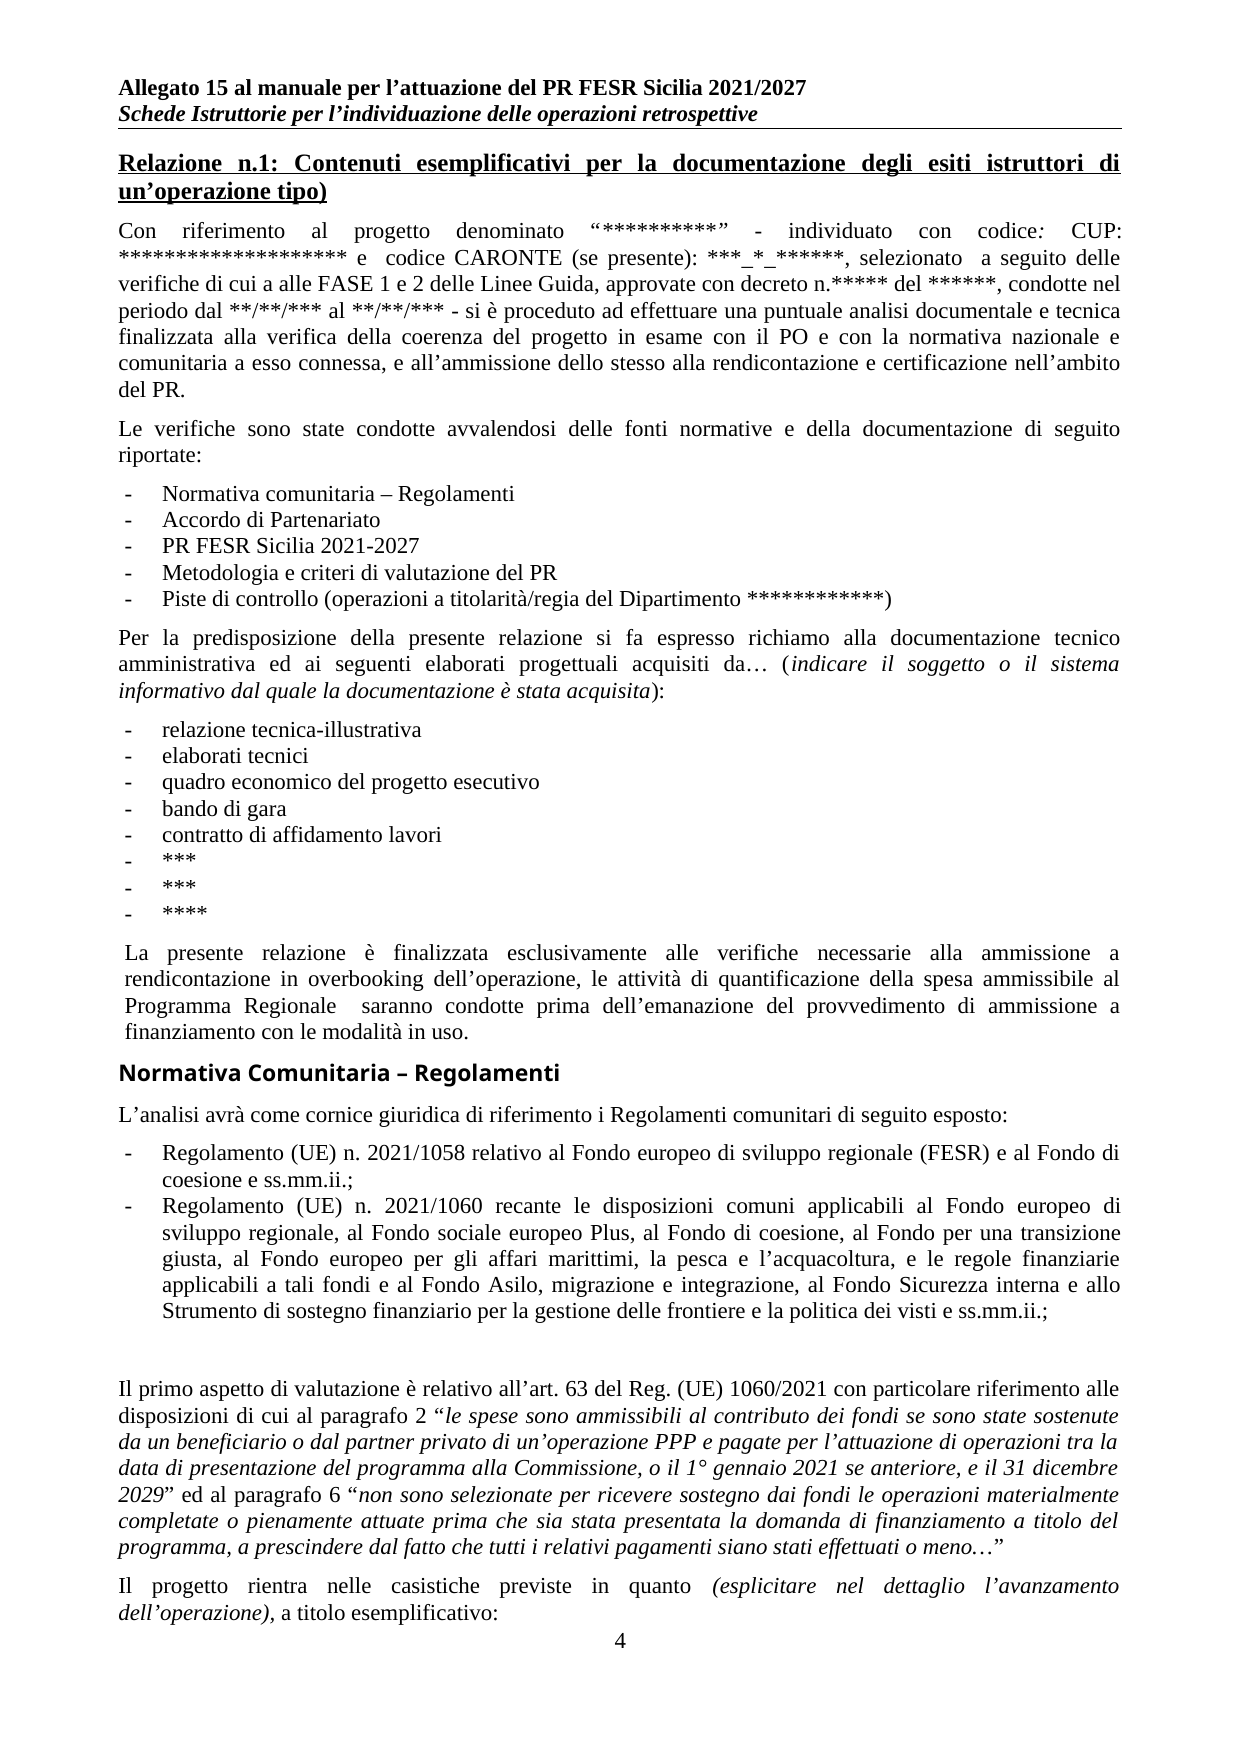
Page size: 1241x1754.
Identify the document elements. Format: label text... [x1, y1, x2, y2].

text Per la predisposizione della presente relazione si fa espresso richiamo alla documentazione tecnico amministrativa ed ai seguenti elaborati progettuali acquisiti da… (indicare il soggetto o il sistema informativo dal quale la documentazione è stata acquisita): [118, 624, 1122, 703]
list Regolamento (UE) n. 2021/1060 recante le disposizioni comuni applicabili al Fondo europeo di sviluppo regionale, al Fondo sociale europeo Plus, al Fondo di coesione, al Fondo per una transizione giusta, al Fondo europeo per gli affari marittimi, la pesca e l’acquacoltura, e le regole finanziarie applicabili a tali fondi e al Fondo Asilo, migrazione e integrazione, al Fondo Sicurezza interna e allo Strumento di sostegno finanziario per la gestione delle frontiere e la politica dei visti e ss.mm.ii.; [124, 1192, 1122, 1324]
list Piste di controllo (operazioni a titolarità/regia del Dipartimento ************) [124, 585, 1122, 612]
list **** [124, 900, 1122, 926]
text Con riferimento al progetto denominato “**********” - individuato con codice: CUP: ******************** e codice CARONTE (se presente): ***_*_******, selezionato a seguito delle verifiche di cui a alle FASE 1 e 2 delle Linee Guida, approvate con decreto n.***** del ******, condotte nel periodo dal **/**/*** al **/**/*** - si è proceduto ad effettuare una puntuale analisi documentale e tecnica finalizzata alla verifica della coerenza del progetto in esame con il PO e con la normativa nazionale e comunitaria a esso connessa, e all’ammissione dello stesso alla rendicontazione e certificazione nell’ambito del PR. [118, 218, 1122, 402]
text Il primo aspetto di valutazione è relativo all’art. 63 del Reg. (UE) 1060/2021 con particolare riferimento alle disposizioni di cui al paragrafo 2 “le spese sono ammissibili al contributo dei fondi se sono state sostenute da un beneficiario o dal partner privato di un’operazione PPP e pagate per l’attuazione di operazioni tra la data di presentazione del programma alla Commissione, o il 1° gennaio 2021 se anteriore, e il 31 dicembre 2029” ed al paragrafo 6 “non sono selezionate per ricevere sostegno dai fondi le operazioni materialmente completate o pienamente attuate prima che sia stata presentata la domanda di finanziamento a titolo del programma, a prescindere dal fatto che tutti i relativi pagamenti siano stati effettuati o meno…” [118, 1375, 1122, 1560]
list *** [124, 847, 1122, 874]
list Regolamento (UE) n. 2021/1058 relativo al Fondo europeo di sviluppo regionale (FESR) e al Fondo di coesione e ss.mm.ii.; [124, 1139, 1122, 1192]
text Le verifiche sono state condotte avvalendosi delle fonti normative e della documentazione di seguito riportate: [118, 414, 1122, 467]
list elaborati tecnici [124, 742, 1122, 768]
list Accordo di Partenariato [124, 506, 1122, 532]
list quadro economico del progetto esecutivo [124, 768, 1122, 795]
list contratto di affidamento lavori [124, 821, 1122, 847]
list *** [124, 874, 1122, 900]
subtitle Normativa Comunitaria – Regolamenti [118, 1057, 1122, 1088]
text La presente relazione è finalizzata esclusivamente alle verifiche necessarie alla ammissione a rendicontazione in overbooking dell’operazione, le attività di quantificazione della spesa ammissibile al Programma Regionale saranno condotte prima dell’emanazione del provvedimento di ammissione a finanziamento con le modalità in uso. [124, 939, 1122, 1044]
list PR FESR Sicilia 2021-2027 [124, 532, 1122, 559]
list Normativa comunitaria – Regolamenti [124, 480, 1122, 506]
list relazione tecnica-illustrativa [124, 716, 1122, 742]
list bando di gara [124, 795, 1122, 821]
list Metodologia e criteri di valutazione del PR [124, 559, 1122, 585]
subtitle Relazione n.1: Contenuti esemplificativi per la documentazione degli esiti istruttori di un’operazione tipo) [118, 148, 1122, 205]
text L’analisi avrà come cornice giuridica di riferimento i Regolamenti comunitari di seguito esposto: [118, 1101, 1122, 1127]
text Il progetto rientra nelle casistiche previste in quanto (esplicitare nel dettaglio l’avanzamento dell’operazione), a titolo esemplificativo: [118, 1572, 1122, 1625]
